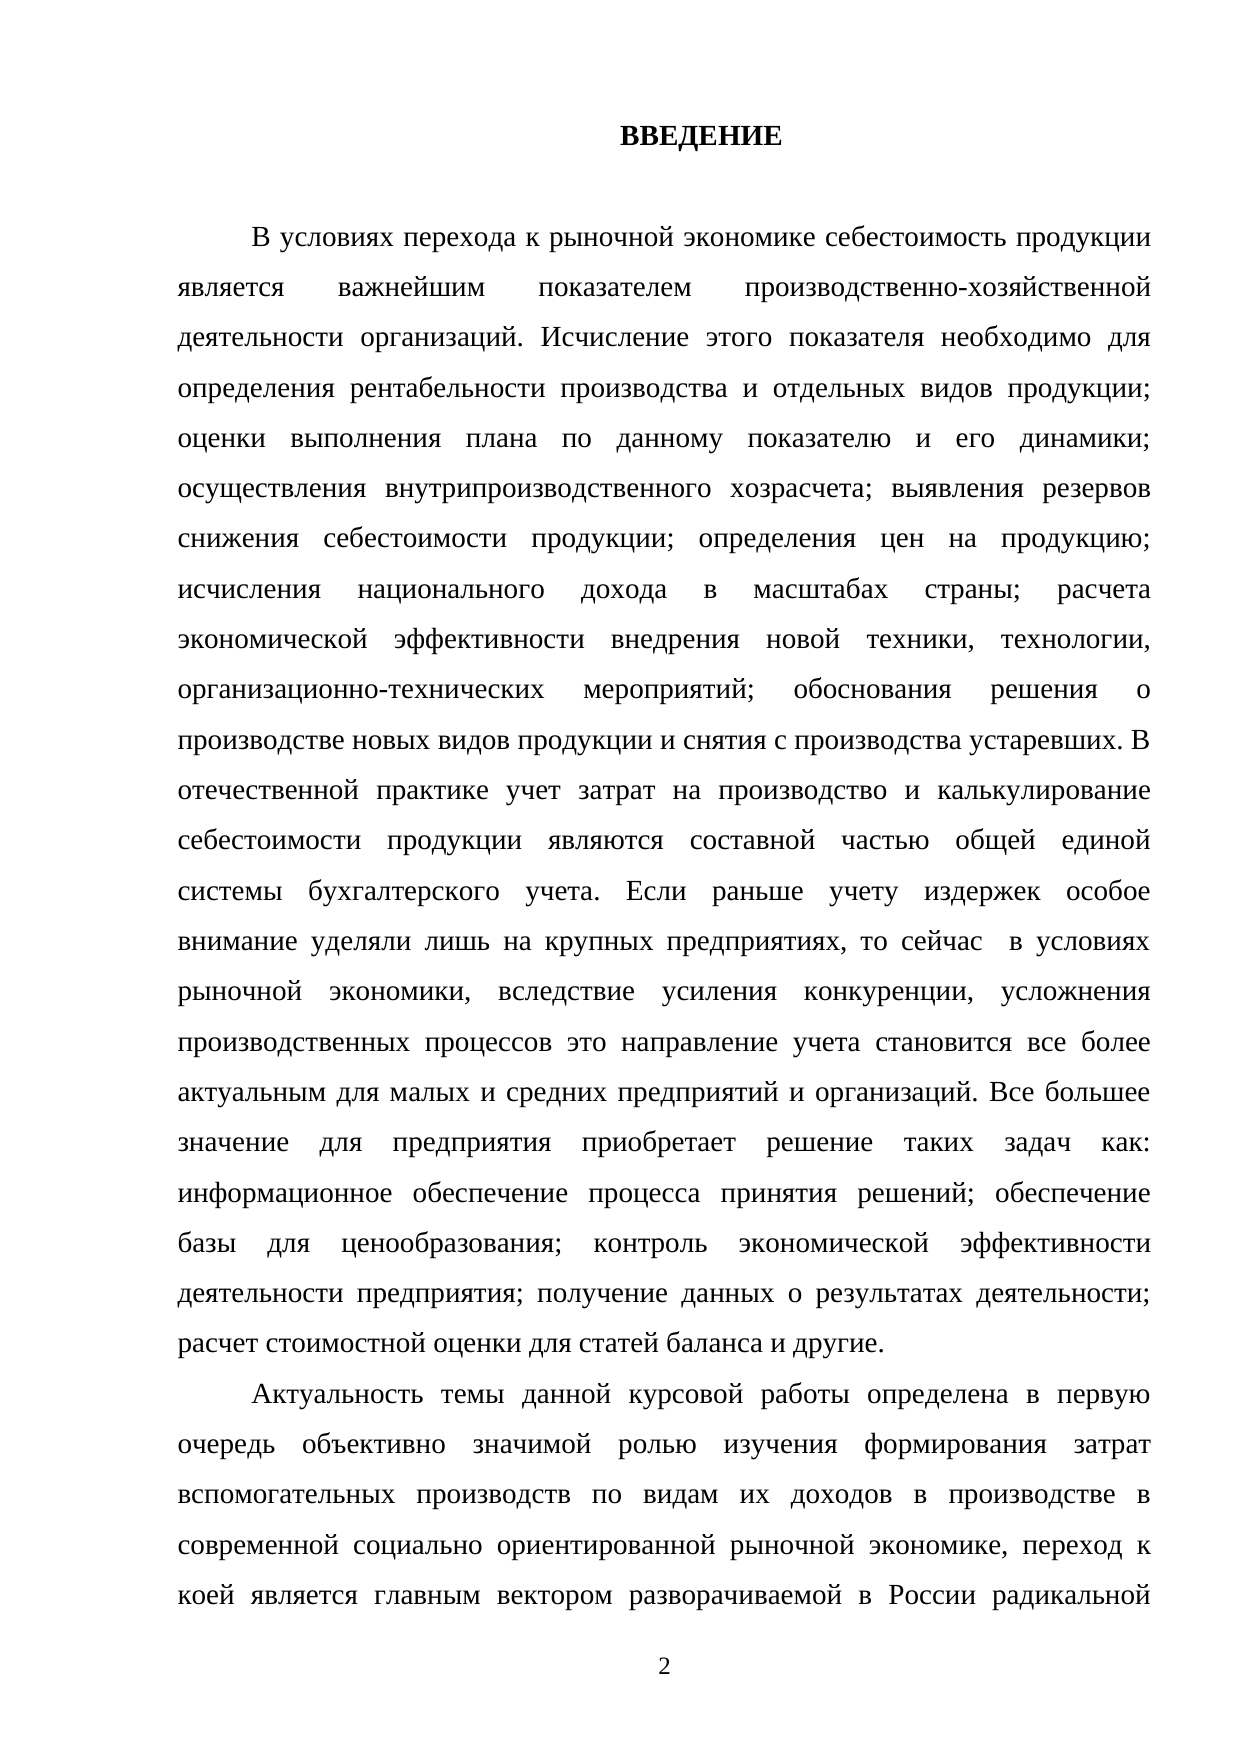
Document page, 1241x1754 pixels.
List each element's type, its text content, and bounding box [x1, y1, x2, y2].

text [177, 1376, 1152, 1611]
text ВВЕДЕНИЕ [177, 118, 1152, 152]
text В условиях перехода к рыночной экономике себестоимость продукции является важнейшим показателем производственно-хозяйственной деятельности организаций. Исчисление этого показателя необходимо для определения рентабельности производства и отдельных видов продукции; оценки выполнения плана по данному показателю и его динамики; осуществления внутрипроизводственного хозрасчета; выявления резервов снижения себестоимости продукции; определения цен на продукцию; исчисления национального дохода в масштабах страны; расчета экономической эффективности внедрения новой техники, технологии, организационно-технических мероприятий; обоснования решения о производстве новых видов продукции и снятия с производства устаревших. В отечественной практике учет затрат на производство и калькулирование себестоимости продукции являются составной частью общей единой системы бухгалтерского учета. Если раньше учету издержек особое внимание уделяли лишь на крупных предприятиях, то сейчас в условиях рыночной экономики, вследствие усиления конкуренции, усложнения производственных процессов это направление учета становится все более актуальным для малых и средних предприятий и организаций. Все большее значение для предприятия приобретает решение таких задач как: информационное обеспечение процесса принятия решений; обеспечение базы для ценообразования; контроль экономической эффективности деятельности предприятия; получение данных о результатах деятельности; расчет стоимостной оценки для статей баланса и другие. [177, 219, 1152, 1359]
